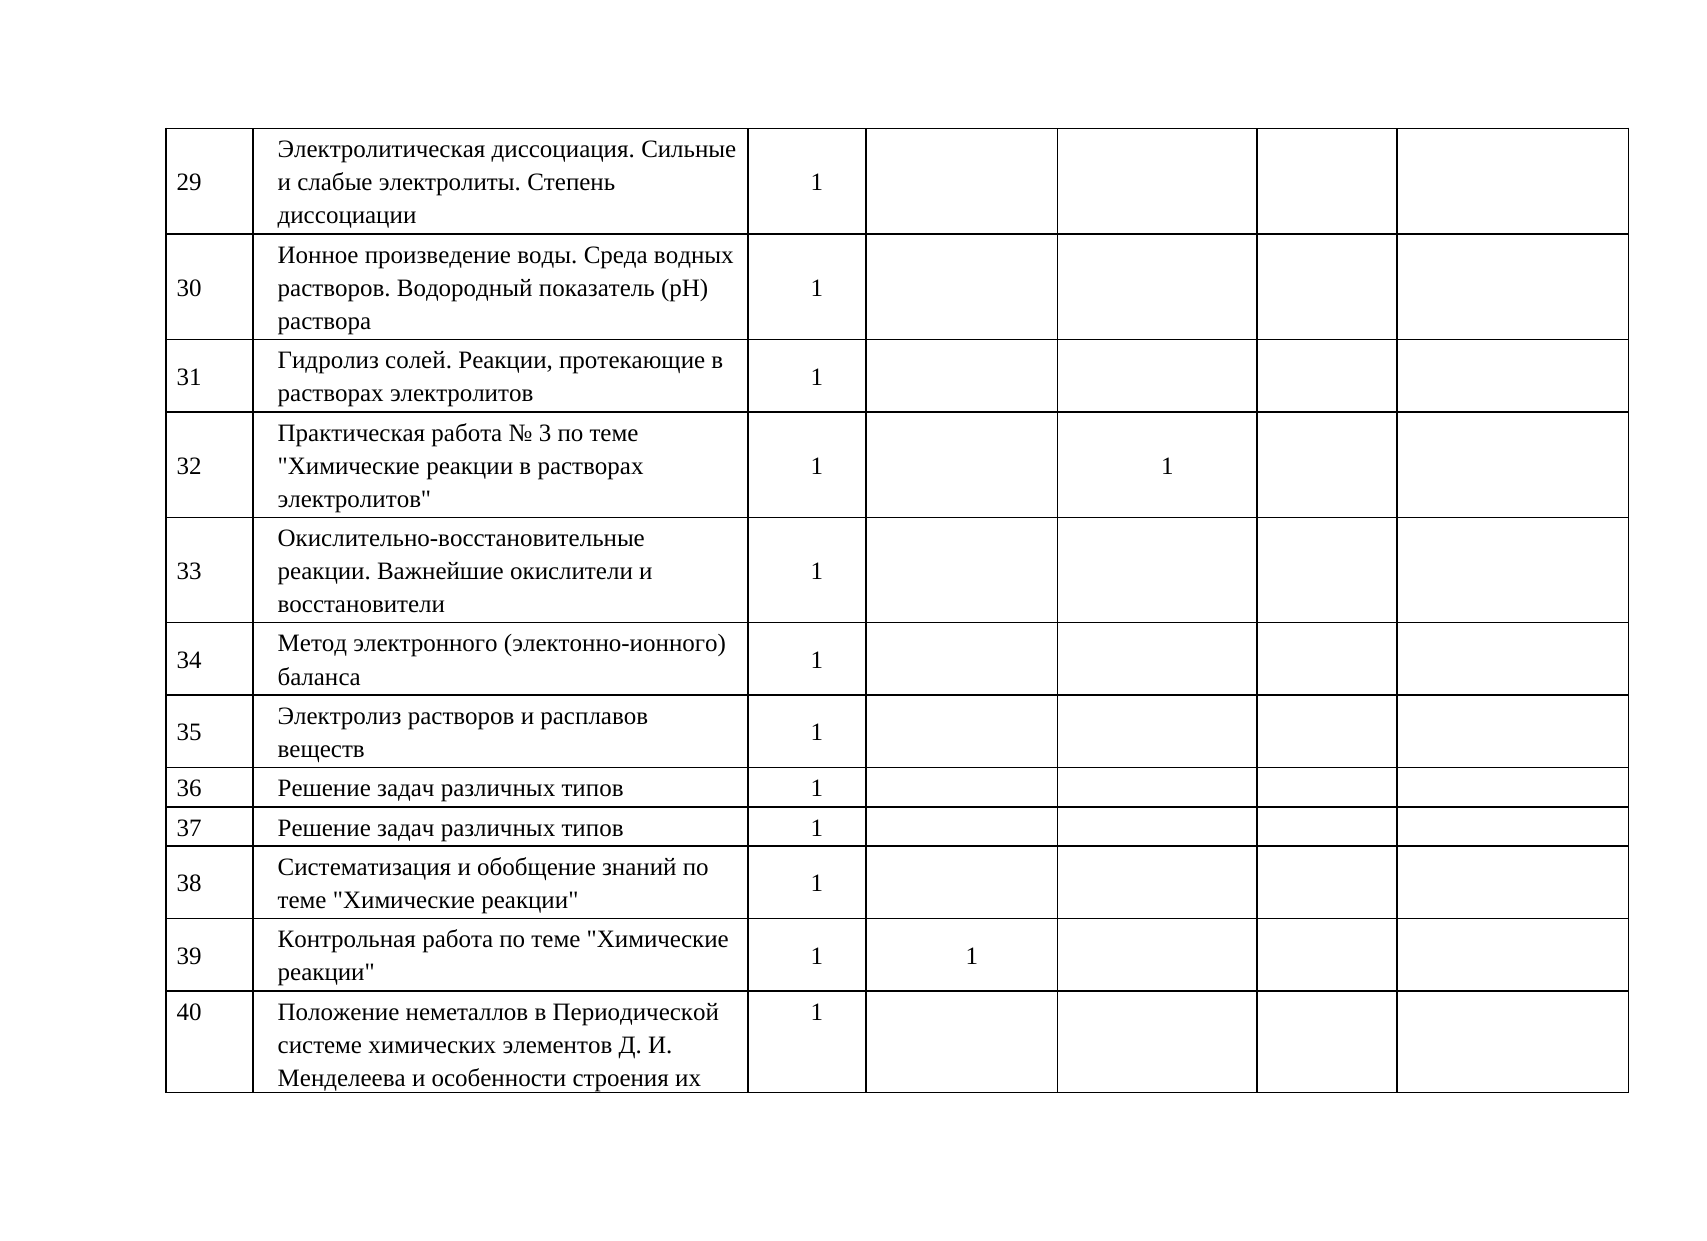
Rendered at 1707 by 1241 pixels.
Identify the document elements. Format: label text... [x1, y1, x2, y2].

table_cell [1258, 129, 1396, 233]
table_cell 30 [167, 235, 252, 338]
table_cell 34 [167, 623, 252, 694]
table_cell [867, 992, 1057, 1092]
table_cell [1398, 919, 1628, 990]
table_cell Ионное произведение воды. Среда водных растворов. Водородный показатель (pH) раствора [254, 235, 747, 338]
table_cell [867, 129, 1057, 233]
table_cell [1398, 768, 1628, 806]
table_cell Практическая работа № 3 по теме "Химические реакции в растворах электролитов" [254, 413, 747, 516]
table_cell 1 [749, 847, 865, 918]
table_cell 32 [167, 413, 252, 516]
table_cell [1258, 518, 1396, 622]
table_cell [1058, 340, 1256, 411]
table_cell [1058, 808, 1256, 845]
table_cell [867, 768, 1057, 806]
table_cell Решение задач различных типов [254, 808, 747, 845]
table_cell [1398, 129, 1628, 233]
table_cell Электролитическая диссоциация. Сильные и слабые электролиты. Степень диссоциации [254, 129, 747, 233]
table_cell [867, 808, 1057, 845]
table_cell [1398, 413, 1628, 516]
table_cell [1258, 340, 1396, 411]
table_cell [1398, 696, 1628, 767]
table_cell 35 [167, 696, 252, 767]
table_cell 1 [749, 768, 865, 806]
table_cell [867, 518, 1057, 622]
table_cell [1258, 623, 1396, 694]
table_cell [1258, 768, 1396, 806]
table_cell [867, 847, 1057, 918]
table_cell [867, 696, 1057, 767]
table_cell 38 [167, 847, 252, 918]
table_cell 1 [749, 340, 865, 411]
table_cell 1 [749, 235, 865, 338]
table_cell [1058, 992, 1256, 1092]
table_cell [1058, 768, 1256, 806]
table_cell [1258, 847, 1396, 918]
table_cell [1398, 340, 1628, 411]
table_cell [1398, 518, 1628, 622]
table_cell [1058, 847, 1256, 918]
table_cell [254, 992, 747, 1092]
table_cell 1 [749, 129, 865, 233]
table_cell 1 [749, 623, 865, 694]
table_cell [1258, 992, 1396, 1092]
table_cell [867, 235, 1057, 338]
table_cell Метод электронного (электонно-ионного) баланса [254, 623, 747, 694]
table_cell [867, 623, 1057, 694]
table_cell [1258, 808, 1396, 845]
table_cell [867, 413, 1057, 516]
table_cell 39 [167, 919, 252, 990]
table_cell [1398, 992, 1628, 1092]
table_cell Электролиз растворов и расплавов веществ [254, 696, 747, 767]
table_cell Гидролиз солей. Реакции, протекающие в растворах электролитов [254, 340, 747, 411]
table_cell [1398, 847, 1628, 918]
table_cell [1058, 623, 1256, 694]
table_cell [1058, 518, 1256, 622]
table_cell [1258, 413, 1396, 516]
table_cell [1258, 919, 1396, 990]
table_cell 1 [749, 992, 865, 1092]
table_cell 1 [749, 808, 865, 845]
table_cell 1 [749, 413, 865, 516]
table_cell [1058, 129, 1256, 233]
table_cell 1 [1058, 413, 1256, 516]
table_cell 1 [749, 919, 865, 990]
table_cell 40 [167, 992, 252, 1092]
table_cell [1258, 235, 1396, 338]
table_cell 1 [749, 696, 865, 767]
table_cell [1398, 808, 1628, 845]
table_cell 29 [167, 129, 252, 233]
table_cell Окислительно-восстановительные реакции. Важнейшие окислители и восстановители [254, 518, 747, 622]
table_cell Систематизация и обобщение знаний по теме "Химические реакции" [254, 847, 747, 918]
table_cell [1258, 696, 1396, 767]
table_cell 36 [167, 768, 252, 806]
table_cell 1 [867, 919, 1057, 990]
table_cell [1398, 623, 1628, 694]
table_cell [1058, 696, 1256, 767]
table_cell [1398, 235, 1628, 338]
table_cell Решение задач различных типов [254, 768, 747, 806]
table_cell [1058, 235, 1256, 338]
table_cell [1058, 919, 1256, 990]
table_cell Контрольная работа по теме "Химические реакции" [254, 919, 747, 990]
table_cell 33 [167, 518, 252, 622]
table_cell 31 [167, 340, 252, 411]
table_cell 1 [749, 518, 865, 622]
table_cell 37 [167, 808, 252, 845]
table_cell [867, 340, 1057, 411]
